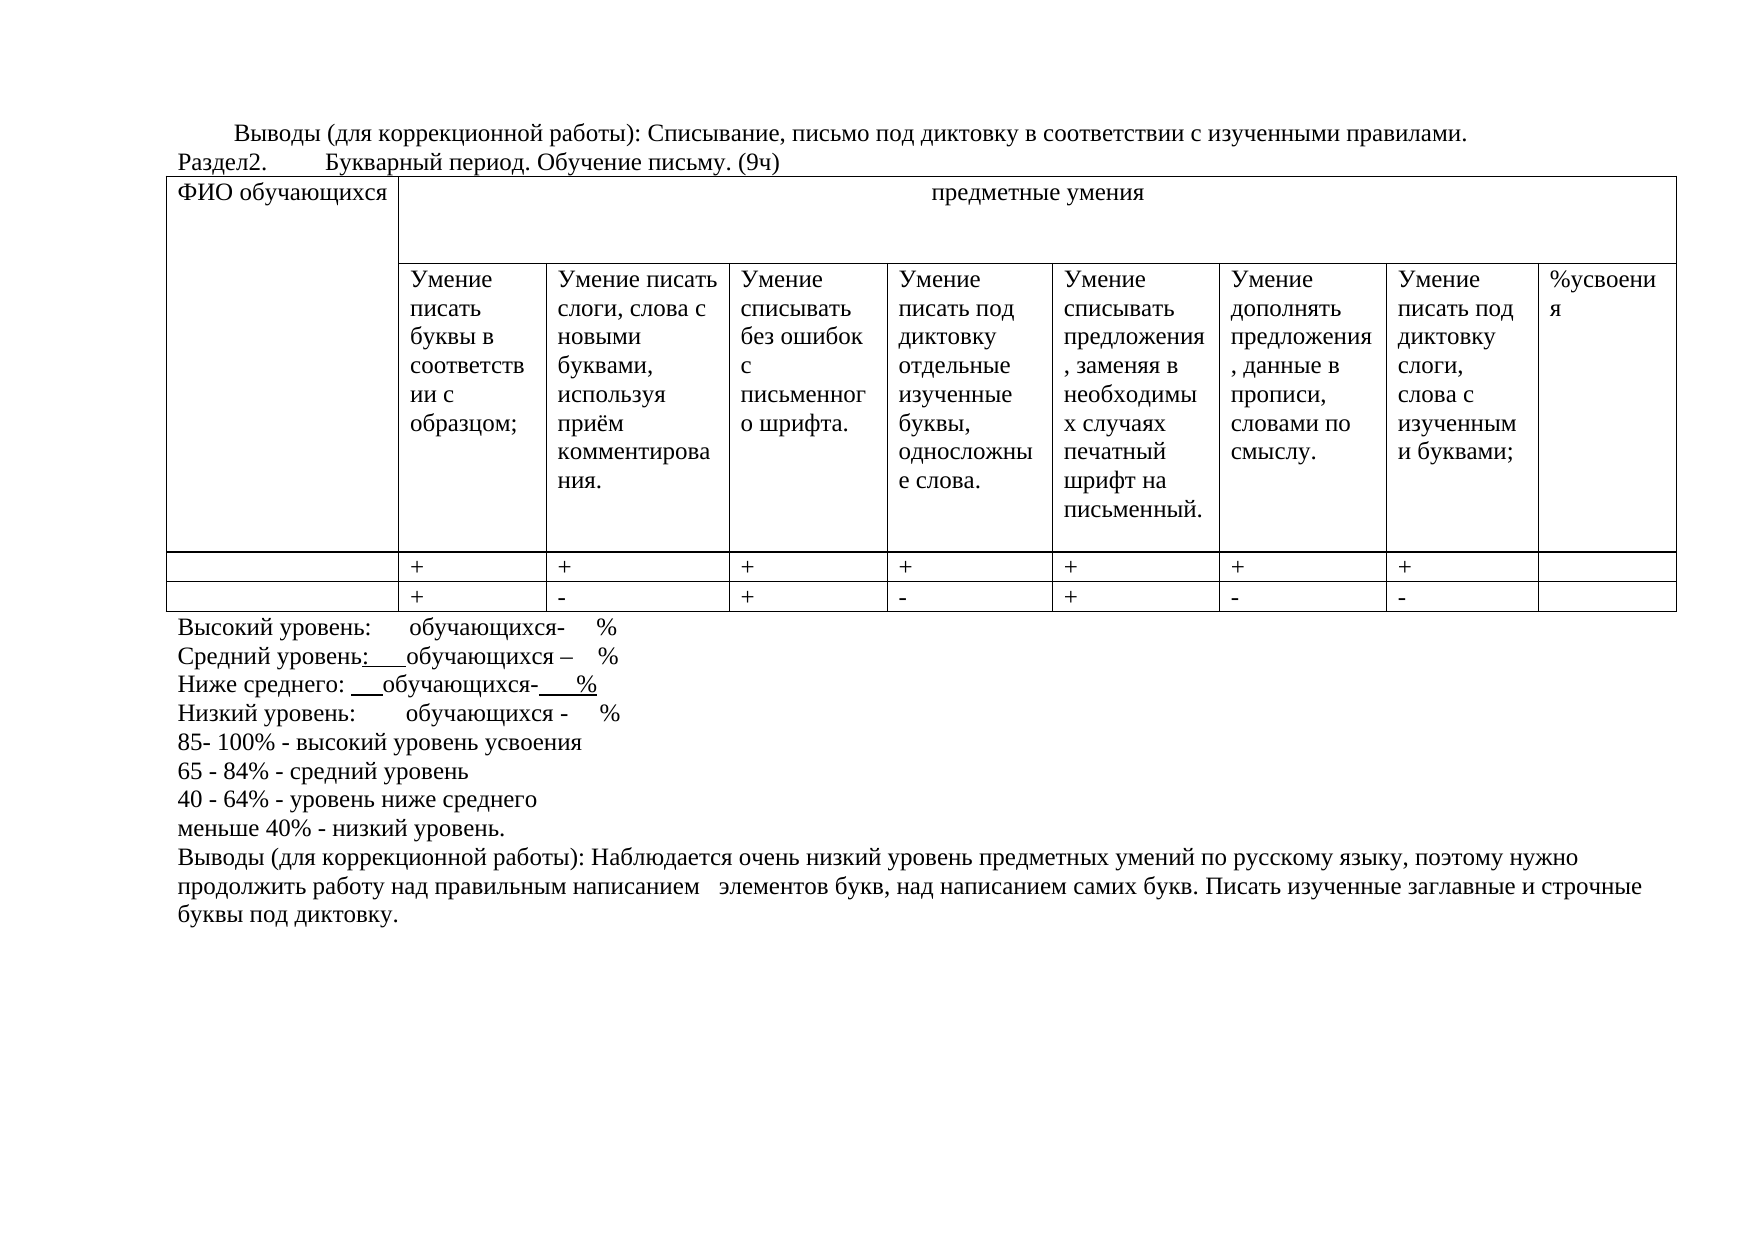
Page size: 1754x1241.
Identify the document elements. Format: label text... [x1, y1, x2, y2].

table_cell + [1053, 582, 1219, 611]
text Ниже среднего: обучающихся- % [177, 669, 1665, 698]
table_cell + [399, 553, 546, 581]
text Средний уровень: обучающихся – % [177, 641, 1665, 669]
table_cell Умение писать под диктовку слоги, слова с изученными буквами; [1387, 264, 1538, 551]
table_cell - [888, 582, 1052, 611]
table_cell + [730, 553, 887, 581]
table_cell + [1387, 553, 1538, 581]
table_cell + [1053, 553, 1219, 581]
table_cell [167, 553, 398, 581]
table_cell Умение дополнять предложения, данные в прописи, словами по смыслу. [1220, 264, 1386, 551]
table_cell Умение списывать без ошибок с письменного шрифта. [730, 264, 887, 551]
table_cell [1539, 553, 1676, 581]
table_cell + [730, 582, 887, 611]
text Раздел2. Букварный период. Обучение письму. (9ч) [177, 147, 1665, 176]
table_cell %усвоения [1539, 264, 1676, 551]
table_cell + [1220, 553, 1386, 581]
table_cell + [399, 582, 546, 611]
table_header предметные умения [399, 177, 1676, 263]
text меньше 40% - низкий уровень. [177, 813, 1665, 842]
text Высокий уровень: обучающихся- % [177, 612, 1665, 641]
text 85- 100% - высокий уровень усвоения [177, 727, 1665, 756]
text 65 - 84% - средний уровень [177, 756, 1665, 784]
table_cell Умение писать под диктовку отдельные изученные буквы, односложные слова. [888, 264, 1052, 551]
table_cell Умение списывать предложения, заменяя в необходимых случаях печатный шрифт на письменный. [1053, 264, 1219, 551]
table_cell - [547, 582, 729, 611]
table_cell - [1387, 582, 1538, 611]
text Низкий уровень: обучающихся - % [177, 698, 1665, 727]
table_cell + [547, 553, 729, 581]
table_cell Умение писать слоги, слова с новыми буквами, используя приём комментирования. [547, 264, 729, 551]
table_cell + [888, 553, 1052, 581]
table_cell [167, 582, 398, 611]
text Выводы (для коррекционной работы): Списывание, письмо под диктовку в соответствии с изученными правилами. [177, 118, 1665, 147]
table_header ФИО обучающихся [167, 177, 398, 551]
table_cell Умение писать буквы в соответствии с образцом; [399, 264, 546, 551]
table_cell - [1220, 582, 1386, 611]
text Выводы (для коррекционной работы): Наблюдается очень низкий уровень предметных умений по русскому языку, поэтому нужно продолжить работу над правильным написанием элементов букв, над написанием самих букв. Писать изученные заглавные и строчные буквы под диктовку. [177, 842, 1665, 928]
text 40 - 64% - уровень ниже среднего [177, 784, 1665, 813]
table_cell [1539, 582, 1676, 611]
